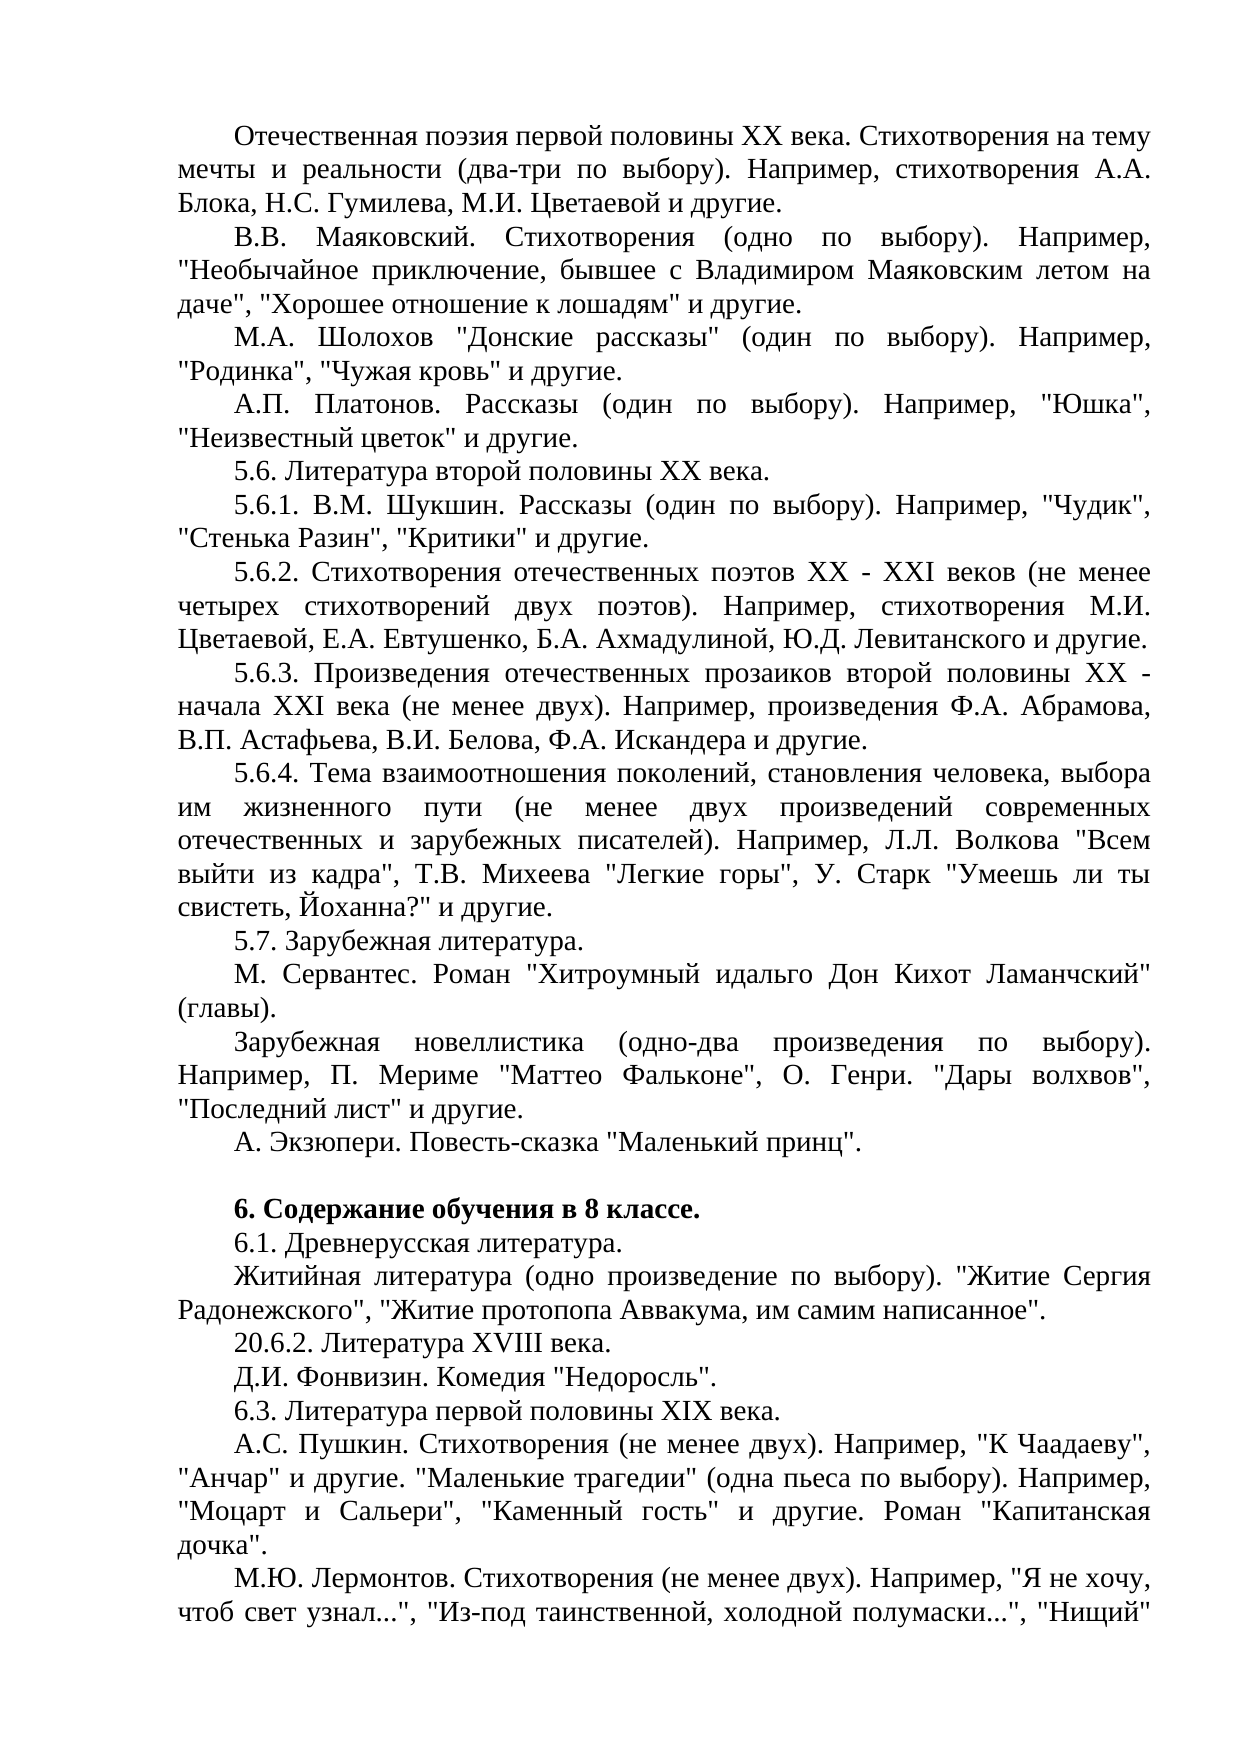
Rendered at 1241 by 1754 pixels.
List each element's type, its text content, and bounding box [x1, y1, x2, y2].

text В.В. Маяковский. Стихотворения (одно по выбору). Например, "Необычайное приключение, бывшее с Владимиром Маяковским летом на даче", "Хорошее отношение к лошадям" и другие. [177, 219, 1152, 319]
text М. Сервантес. Роман "Хитроумный идальго Дон Кихот Ламанчский" (главы). [177, 957, 1152, 1024]
text 6.3. Литература первой половины XIX века. [177, 1393, 1152, 1426]
text А. Экзюпери. Повесть-сказка "Маленький принц". [177, 1124, 1152, 1158]
text 5.7. Зарубежная литература. [177, 923, 1152, 957]
text 6. Содержание обучения в 8 классе. [177, 1191, 1152, 1225]
text 5.6.4. Тема взаимоотношения поколений, становления человека, выбора им жизненного пути (не менее двух произведений современных отечественных и зарубежных писателей). Например, Л.Л. Волкова "Всем выйти из кадра", Т.В. Михеева "Легкие горы", У. Старк "Умеешь ли ты свистеть, Йоханна?" и другие. [177, 755, 1152, 923]
text Отечественная поэзия первой половины XX века. Стихотворения на тему мечты и реальности (два-три по выбору). Например, стихотворения А.А. Блока, Н.С. Гумилева, М.И. Цветаевой и другие. [177, 118, 1152, 219]
text 6.1. Древнерусская литература. [177, 1225, 1152, 1258]
text 5.6.2. Стихотворения отечественных поэтов XX - XXI веков (не менее четырех стихотворений двух поэтов). Например, стихотворения М.И. Цветаевой, Е.А. Евтушенко, Б.А. Ахмадулиной, Ю.Д. Левитанского и другие. [177, 554, 1152, 655]
text 5.6. Литература второй половины XX века. [177, 453, 1152, 487]
text 5.6.3. Произведения отечественных прозаиков второй половины XX - начала XXI века (не менее двух). Например, произведения Ф.А. Абрамова, В.П. Астафьева, В.И. Белова, Ф.А. Искандера и другие. [177, 655, 1152, 755]
text М.А. Шолохов "Донские рассказы" (один по выбору). Например, "Родинка", "Чужая кровь" и другие. [177, 319, 1152, 386]
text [177, 1560, 1152, 1627]
text 20.6.2. Литература XVIII века. [177, 1326, 1152, 1359]
text Д.И. Фонвизин. Комедия "Недоросль". [177, 1359, 1152, 1393]
text Житийная литература (одно произведение по выбору). "Житие Сергия Радонежского", "Житие протопопа Аввакума, им самим написанное". [177, 1258, 1152, 1326]
text 5.6.1. В.М. Шукшин. Рассказы (один по выбору). Например, "Чудик", "Стенька Разин", "Критики" и другие. [177, 487, 1152, 554]
text А.С. Пушкин. Стихотворения (не менее двух). Например, "К Чаадаеву", "Анчар" и другие. "Маленькие трагедии" (одна пьеса по выбору). Например, "Моцарт и Сальери", "Каменный гость" и другие. Роман "Капитанская дочка". [177, 1426, 1152, 1560]
text А.П. Платонов. Рассказы (один по выбору). Например, "Юшка", "Неизвестный цветок" и другие. [177, 386, 1152, 453]
text Зарубежная новеллистика (одно-два произведения по выбору). Например, П. Мериме "Маттео Фальконе", О. Генри. "Дары волхвов", "Последний лист" и другие. [177, 1024, 1152, 1124]
